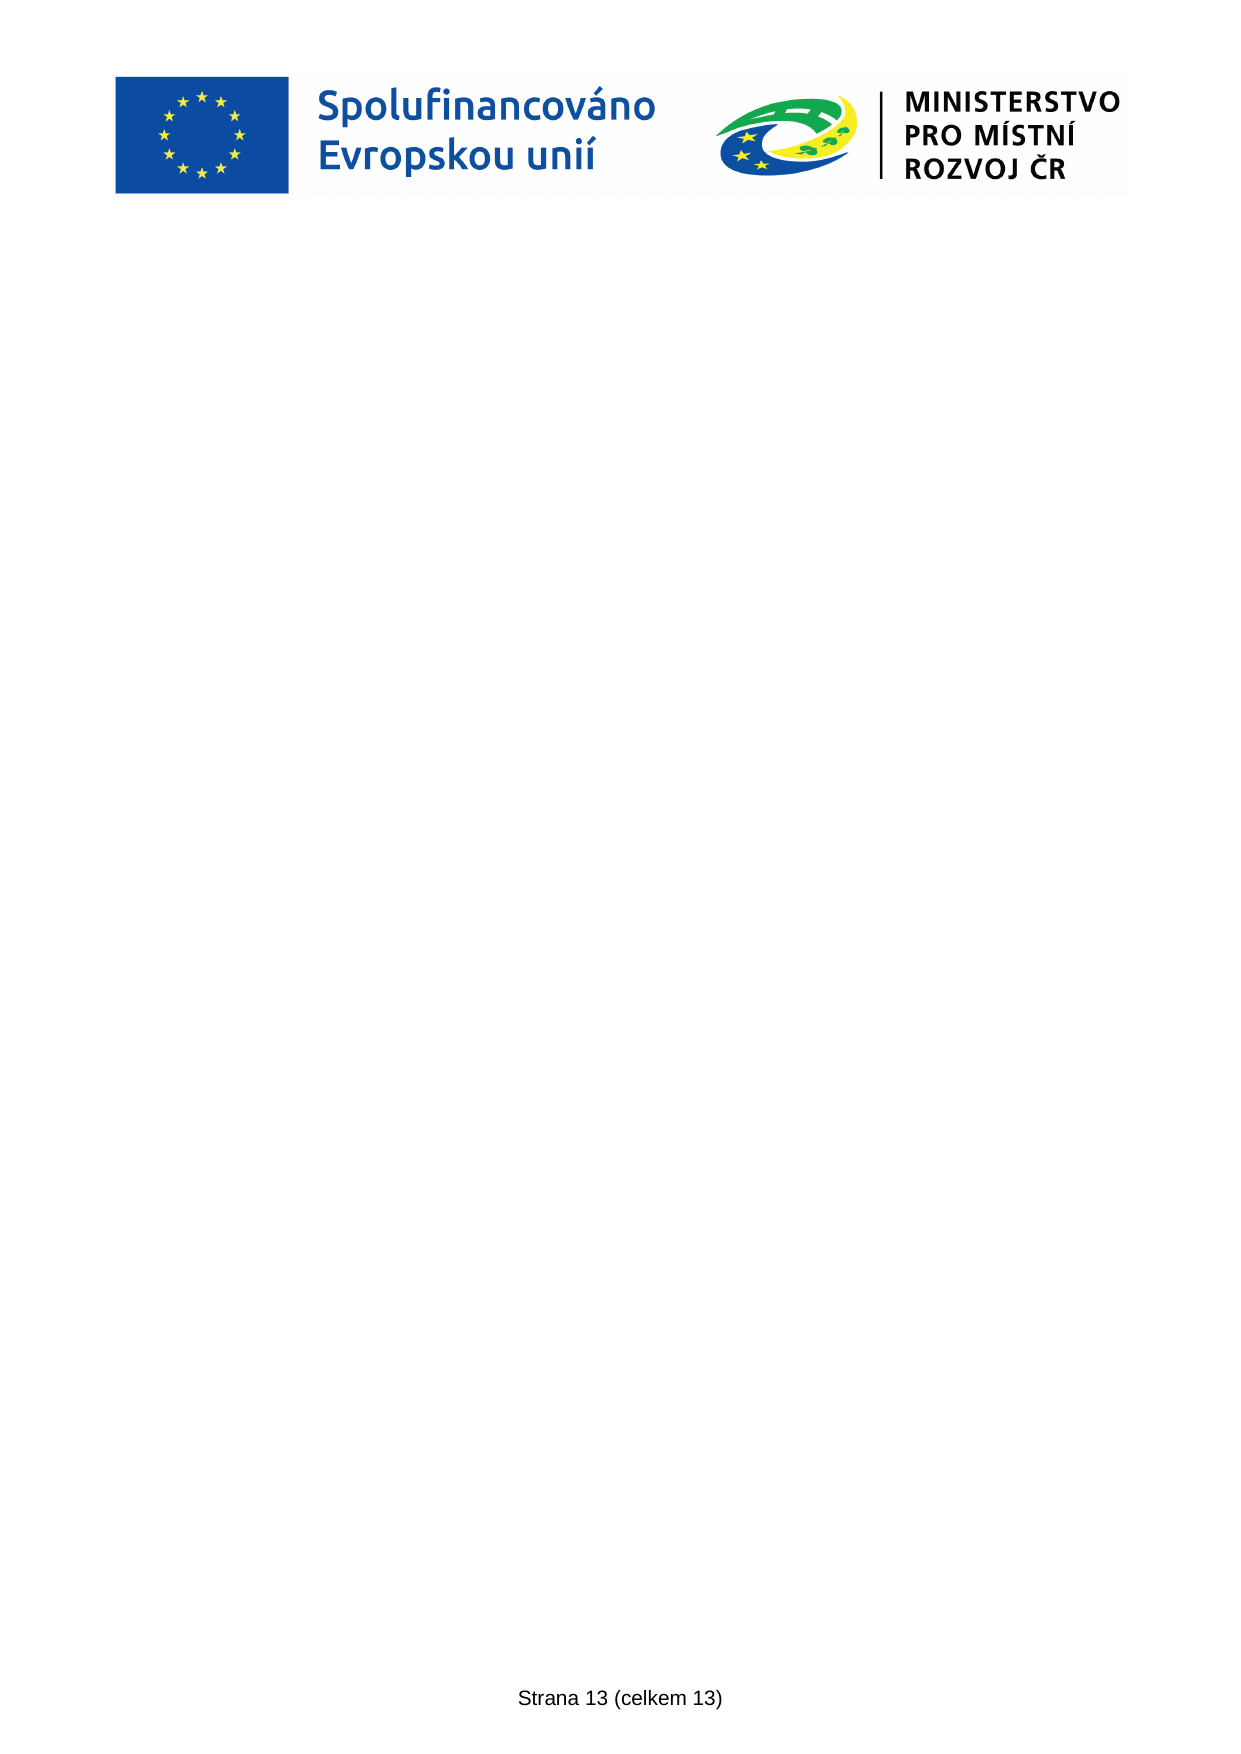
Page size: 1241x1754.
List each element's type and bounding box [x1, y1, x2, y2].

picture [112, 73, 1128, 197]
